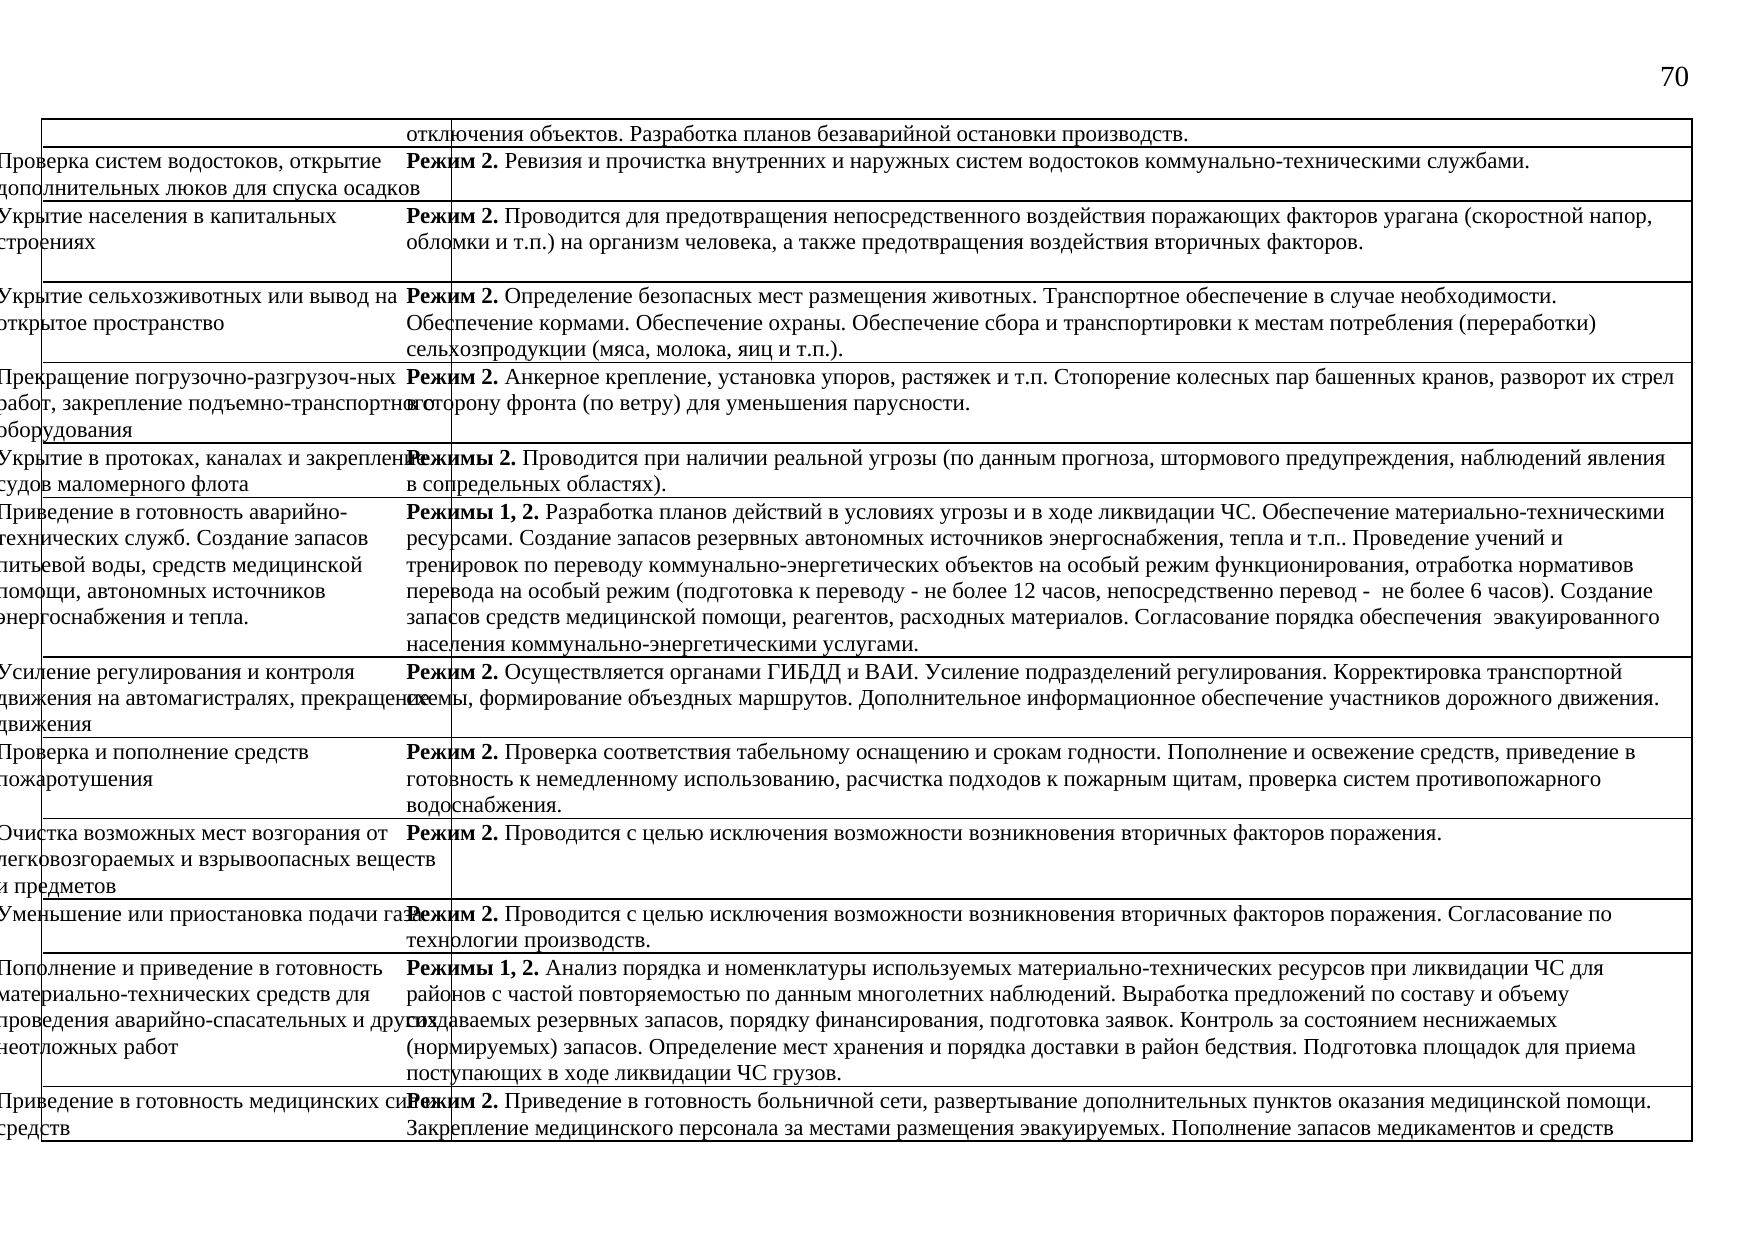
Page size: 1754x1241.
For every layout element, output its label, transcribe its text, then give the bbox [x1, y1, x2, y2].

table_cell Укрытие населения в капитальных строениях [42, 201, 451, 281]
table_cell Проверка систем водостоков, открытие дополнительных люков для спуска осадков [42, 147, 451, 200]
table_cell Режим 2. Проверка соответствия табельному оснащению и срокам годности. Пополнение и освежение средств, приведение в готовность к немедленному использованию, расчистка подходов к пожарным щитам, проверка систем противопожарного водоснабжения. [452, 738, 1691, 817]
table_cell Режим 2. Осуществляется органами ГИБДД и ВАИ. Усиление подразделений регулирования. Корректировка транспортной схемы, формирование объездных маршрутов. Дополнительное информационное обеспечение участников дорожного движения. [452, 658, 1691, 737]
table_cell Режим 2. Проводится с целью исключения возможности возникновения вторичных факторов поражения. [452, 819, 1691, 898]
table_cell Режимы 2. Проводится при наличии реальной угрозы (по данным прогноза, штормового предупреждения, наблюдений явления в сопредельных областях). [452, 444, 1691, 496]
table_cell Режим 2. Проводится с целью исключения возможности возникновения вторичных факторов поражения. Согласование по технологии производств. [452, 900, 1691, 952]
table_cell Режим 2. Определение безопасных мест размещения животных. Транспортное обеспечение в случае необходимости. Обеспечение кормами. Обеспечение охраны. Обеспечение сбора и транспортировки к местам потребления (переработки) сельхозпродукции (мяса, молока, яиц и т.п.). [452, 283, 1691, 362]
table_cell Проверка и пополнение средств пожаротушения [42, 738, 451, 817]
table_cell Режим 2. Анкерное крепление, установка упоров, растяжек и т.п. Стопорение колесных пар башенных кранов, разворот их стрел в сторону фронта (по ветру) для уменьшения парусности. [452, 363, 1691, 442]
table_cell Уменьшение или приостановка подачи газа [42, 899, 451, 952]
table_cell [452, 120, 1691, 146]
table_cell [42, 1087, 451, 1140]
table_cell Режимы 1, 2. Анализ порядка и номенклатуры используемых материально-технических ресурсов при ликвидации ЧС для районов с частой повторяемостью по данным многолетних наблюдений. Выработка предложений по составу и объему создаваемых резервных запасов, порядку финансирования, подготовка заявок. Контроль за состоянием неснижаемых (нормируемых) запасов. Определение мест хранения и порядка доставки в район бедствия. Подготовка площадок для приема поступающих в ходе ликвидации ЧС грузов. [452, 954, 1691, 1086]
table_cell Пополнение и приведение в готовность материально-технических средств для проведения аварийно-спасательных и других неотложных работ [42, 953, 451, 1086]
table_cell Режим 2. Проводится для предотвращения непосредственного воздействия поражающих факторов урагана (скоростной напор, обломки и т.п.) на организм человека, а также предотвращения воздействия вторичных факторов. [452, 202, 1691, 281]
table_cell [452, 1087, 1691, 1140]
table_cell Укрытие в протоках, каналах и закрепление судов маломерного флота [42, 443, 451, 496]
table_cell Приведение в готовность аварийно-технических служб. Создание запасов питьевой воды, средств медицинской помощи, автономных источников энергоснабжения и тепла. [42, 498, 451, 656]
table_cell Усиление регулирования и контроля движения на автомагистралях, прекращение движения [42, 657, 451, 737]
table_cell Прекращение погрузочно-разгрузоч-ных работ, закрепление подъемно-транспортного оборудования [42, 363, 451, 442]
table_cell Режим 2. Ревизия и прочистка внутренних и наружных систем водостоков коммунально-техническими службами. [452, 148, 1691, 200]
table_cell Очистка возможных мест возгорания от легковозгораемых и взрывоопасных веществ и предметов [42, 819, 451, 898]
table_cell Укрытие сельхозживотных или вывод на открытое пространство [42, 282, 451, 362]
table_cell Режимы 1, 2. Разработка планов действий в условиях угрозы и в ходе ликвидации ЧС. Обеспечение материально-техническими ресурсами. Создание запасов резервных автономных источников энергоснабжения, тепла и т.п.. Проведение учений и тренировок по переводу коммунально-энергетических объектов на особый режим функционирования, отработка нормативов перевода на особый режим (подготовка к переводу - не более 12 часов, непосредственно перевод - не более 6 часов). Создание запасов средств медицинской помощи, реагентов, расходных материалов. Согласование порядка обеспечения эвакуированного населения коммунально-энергетическими услугами. [452, 498, 1691, 656]
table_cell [42, 120, 451, 146]
